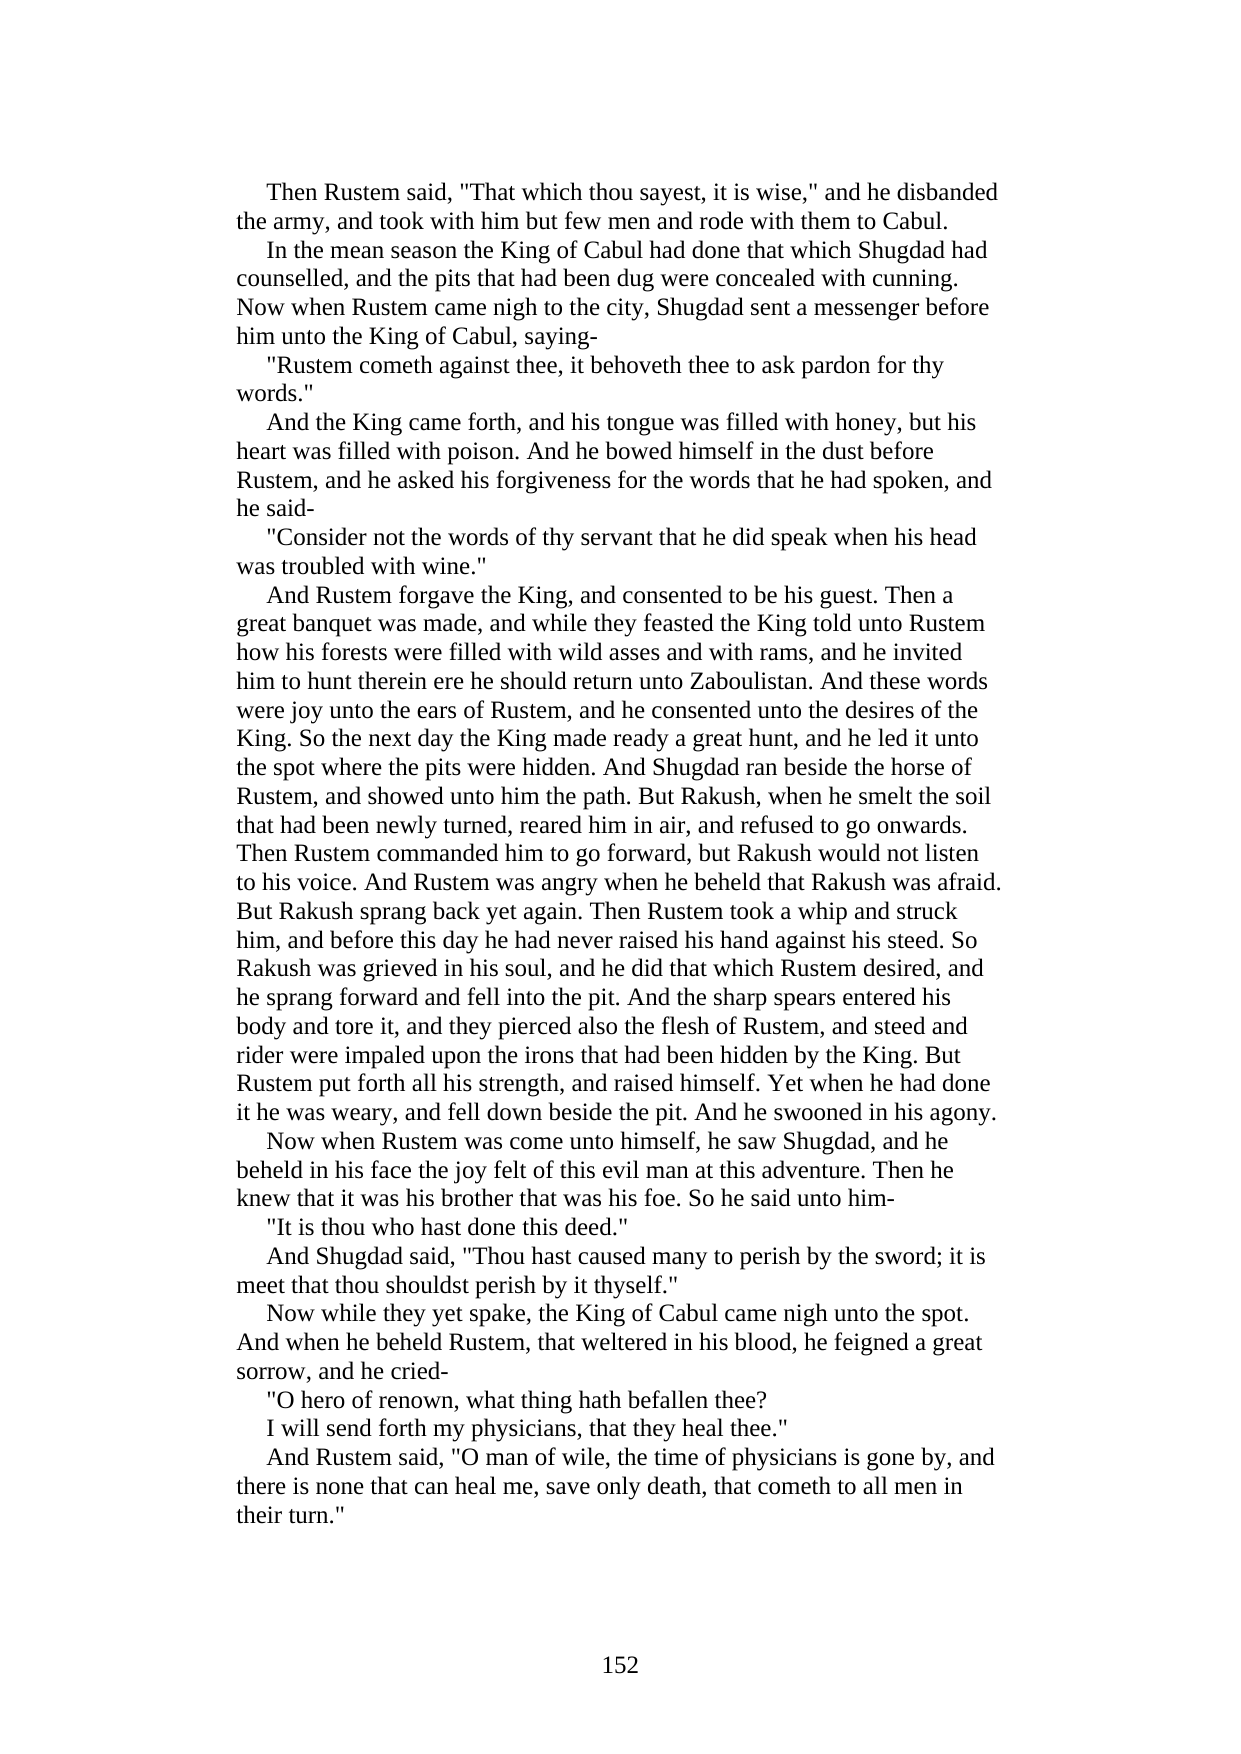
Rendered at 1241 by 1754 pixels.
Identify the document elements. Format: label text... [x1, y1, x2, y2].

text I will send forth my physicians, that they heal thee." [236, 1413, 1004, 1442]
text "It is thou who hast done this deed." [236, 1212, 1004, 1241]
text And the King came forth, and his tongue was filled with honey, but his heart was filled with poison. And he bowed himself in the dust before Rustem, and he asked his forgiveness for the words that he had spoken, and he said- [236, 407, 1004, 522]
text And Rustem said, "O man of wile, the time of physicians is gone by, and there is none that can heal me, save only death, that cometh to all men in their turn." [236, 1442, 1004, 1528]
text Now when Rustem was come unto himself, he saw Shugdad, and he beheld in his face the joy felt of this evil man at this adventure. Then he knew that it was his brother that was his foe. So he said unto him- [236, 1126, 1004, 1212]
text And Rustem forgave the King, and consented to be his guest. Then a great banquet was made, and while they feasted the King told unto Rustem how his forests were filled with wild asses and with rams, and he invited him to hunt therein ere he should return unto Zaboulistan. And these words were joy unto the ears of Rustem, and he consented unto the desires of the King. So the next day the King made ready a great hunt, and he led it unto the spot where the pits were hidden. And Shugdad ran beside the horse of Rustem, and showed unto him the path. But Rakush, when he smelt the soil that had been newly turned, reared him in air, and refused to go onwards. Then Rustem commanded him to go forward, but Rakush would not listen to his voice. And Rustem was angry when he beheld that Rakush was afraid. But Rakush sprang back yet again. Then Rustem took a whip and struck him, and before this day he had never raised his hand against his steed. So Rakush was grieved in his soul, and he did that which Rustem desired, and he sprang forward and fell into the pit. And the sharp spears entered his body and tore it, and they pierced also the flesh of Rustem, and steed and rider were impaled upon the irons that had been hidden by the King. But Rustem put forth all his strength, and raised himself. Yet when he had done it he was weary, and fell down beside the pit. And he swooned in his agony. [236, 580, 1004, 1126]
text In the mean season the King of Cabul had done that which Shugdad had counselled, and the pits that had been dug were concealed with cunning. Now when Rustem came nigh to the city, Shugdad sent a messenger before him unto the King of Cabul, saying- [236, 235, 1004, 350]
text "O hero of renown, what thing hath befallen thee? [236, 1385, 1004, 1413]
text "Rustem cometh against thee, it behoveth thee to ask pardon for thy words." [236, 350, 1004, 407]
text And Shugdad said, "Thou hast caused many to perish by the sword; it is meet that thou shouldst perish by it thyself." [236, 1241, 1004, 1298]
text "Consider not the words of thy servant that he did speak when his head was troubled with wine." [236, 522, 1004, 580]
text Then Rustem said, "That which thou sayest, it is wise," and he disbanded the army, and took with him but few men and rode with them to Cabul. [236, 177, 1004, 235]
text Now while they yet spake, the King of Cabul came nigh unto the spot. And when he beheld Rustem, that weltered in his blood, he feigned a great sorrow, and he cried- [236, 1298, 1004, 1385]
